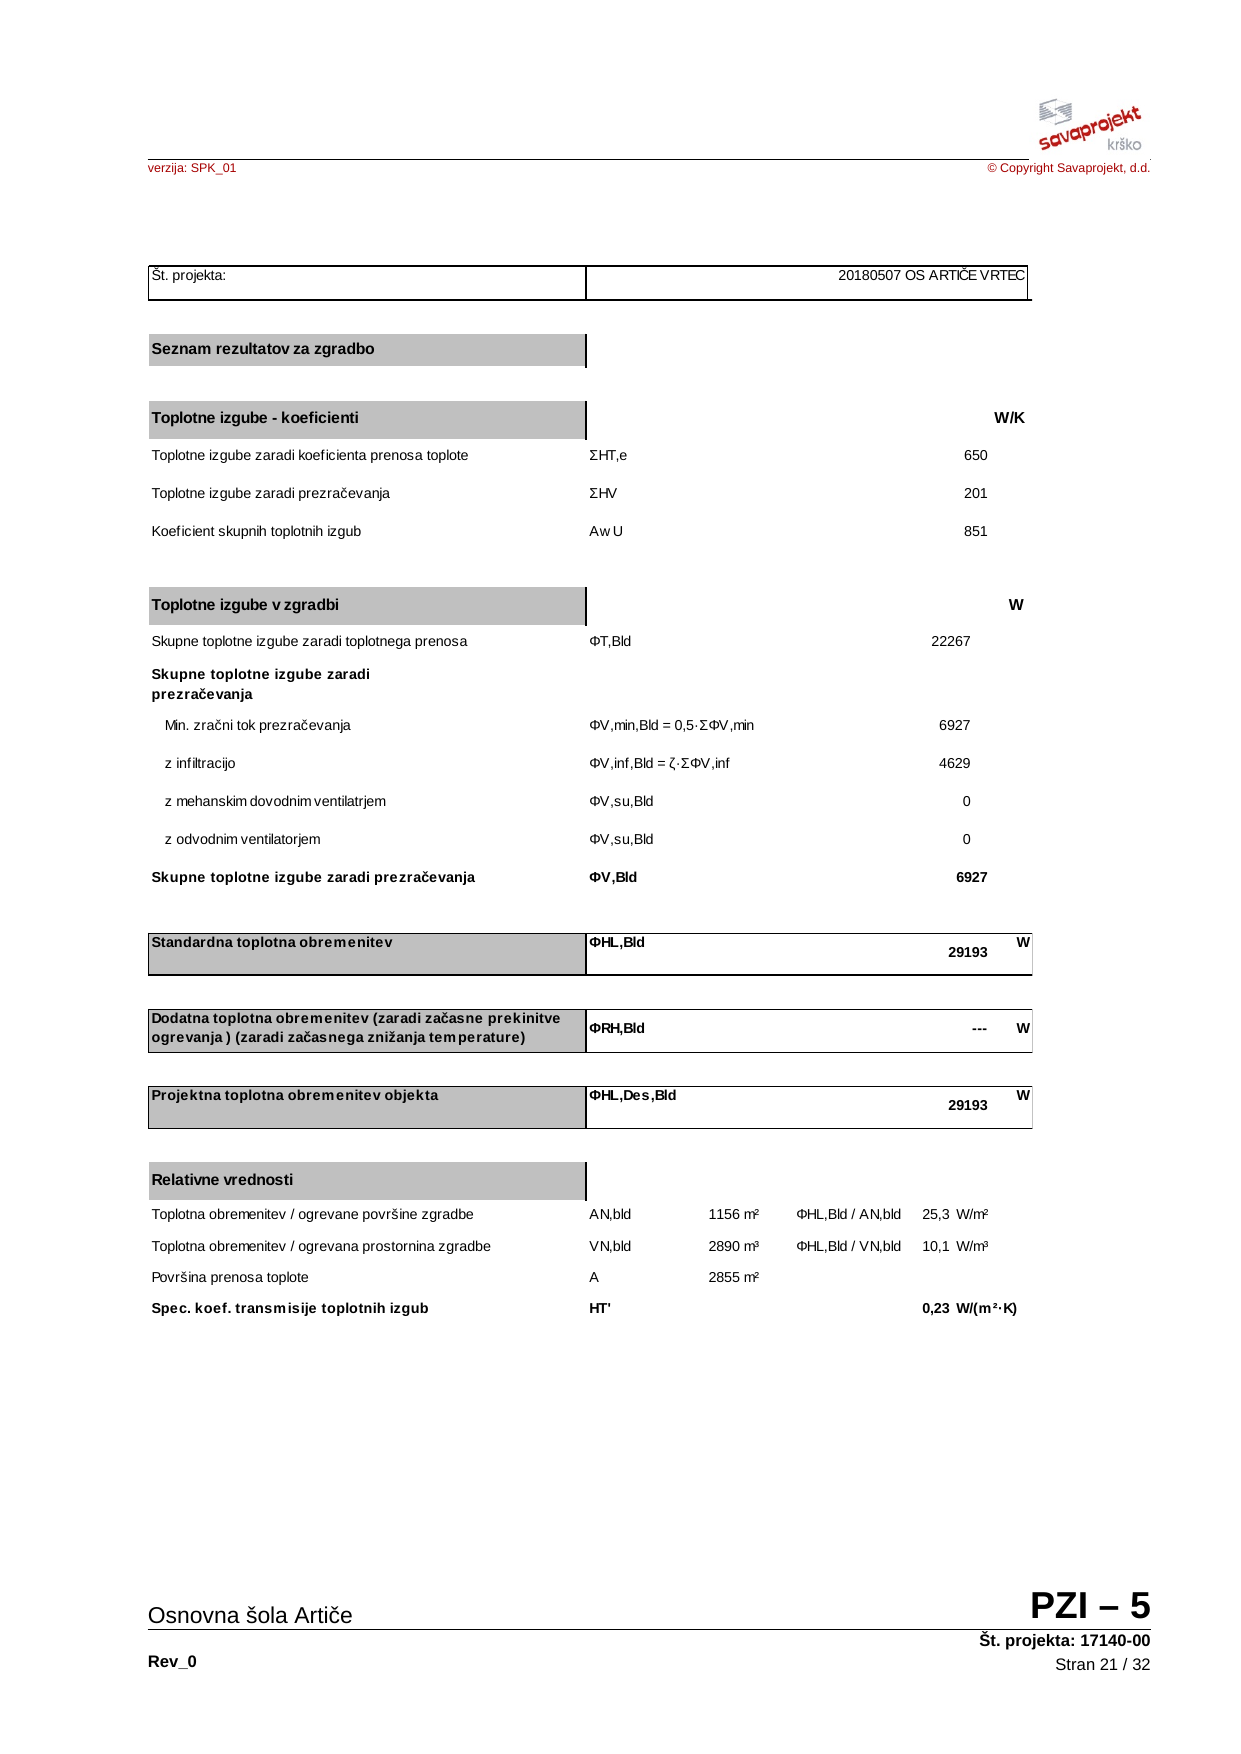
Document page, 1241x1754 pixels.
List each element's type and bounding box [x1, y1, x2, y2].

picture [1029, 88, 1151, 160]
